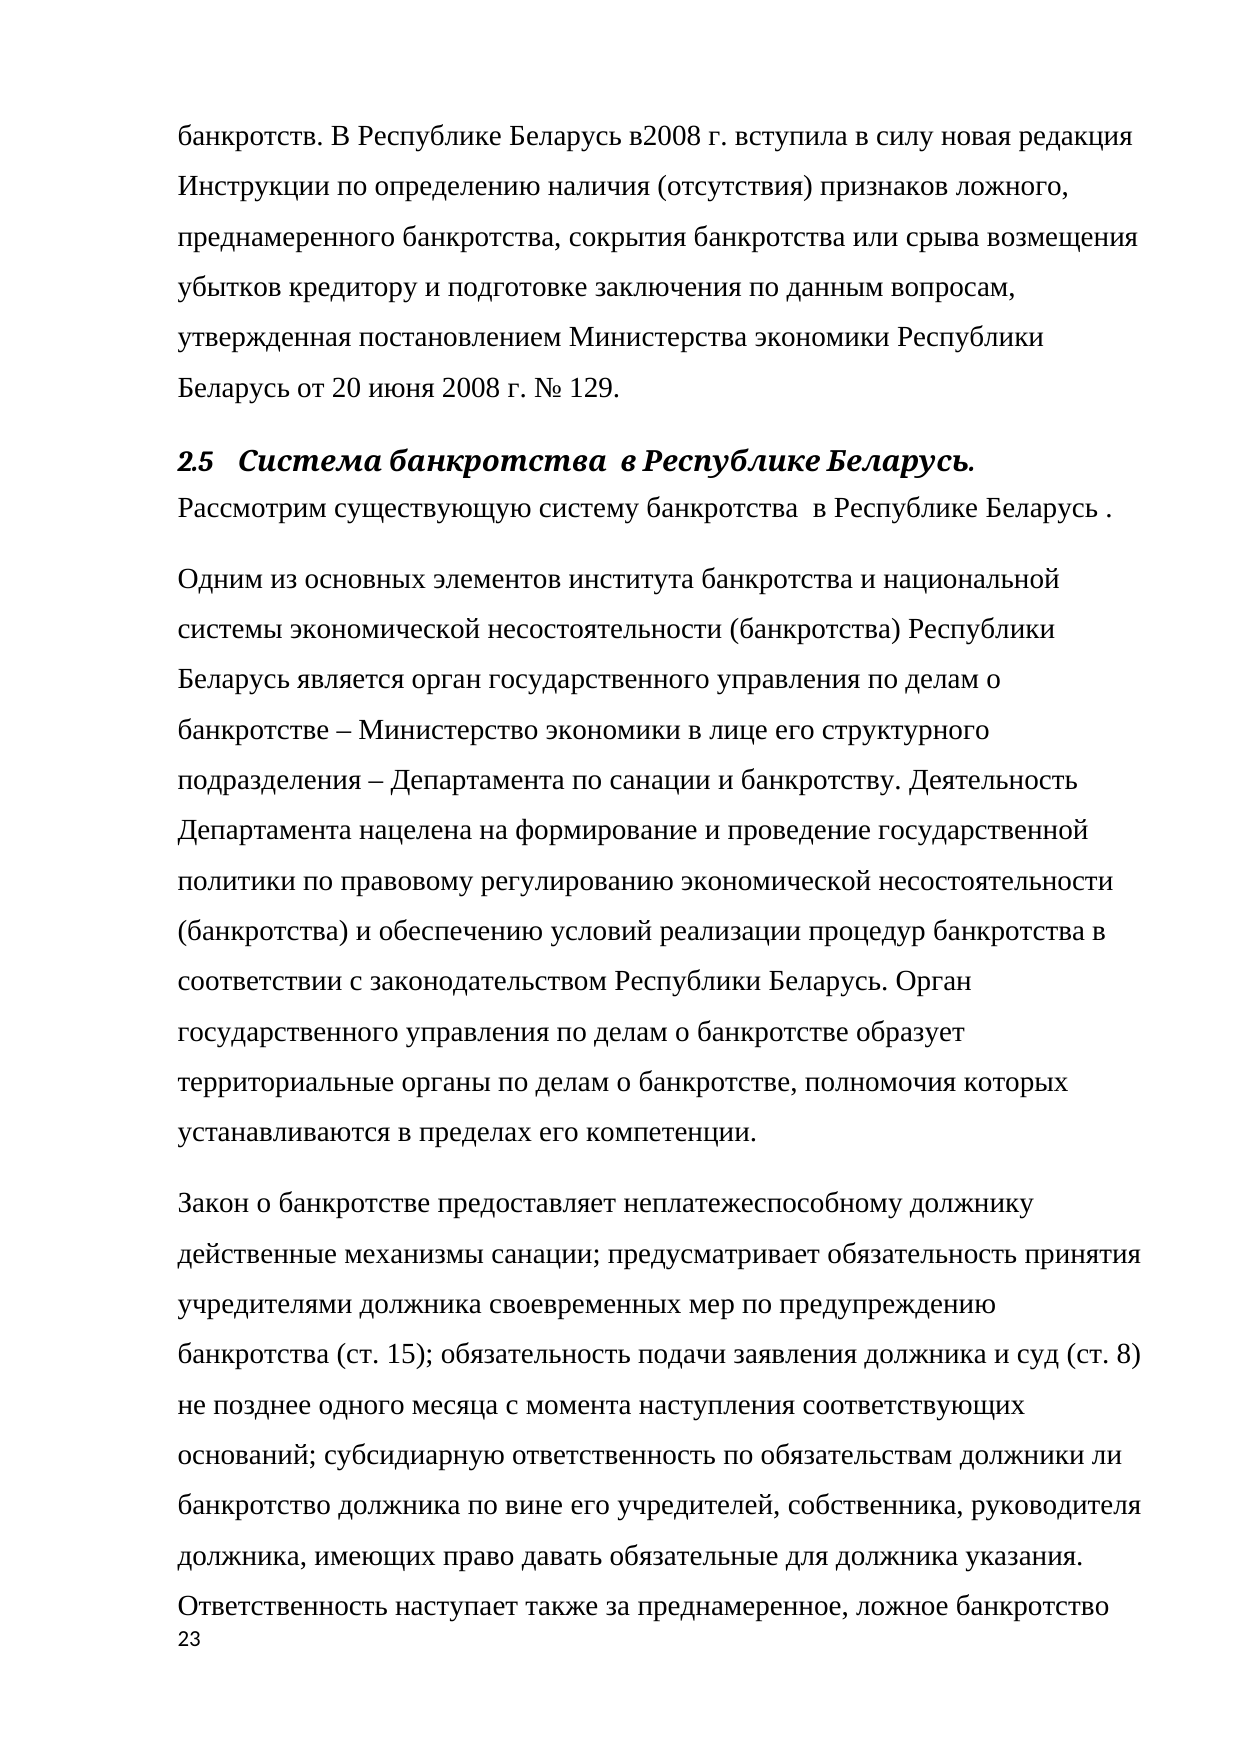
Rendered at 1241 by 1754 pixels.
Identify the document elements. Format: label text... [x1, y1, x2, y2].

text Рассмотрим существующую систему банкротства в Республике Беларусь . [177, 490, 1152, 523]
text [177, 118, 1152, 403]
subtitle Система банкротства в Республике Беларусь. [177, 445, 1152, 478]
text Одним из основных элементов института банкротства и национальной системы экономической несостоятельности (банкротства) Республики Беларусь является орган государственного управления по делам о банкротстве – Министерство экономики в лице его структурного подразделения – Департамента по санации и банкротству. Деятельность Департамента нацелена на формирование и проведение государственной политики по правовому регулированию экономической несостоятельности (банкротства) и обеспечению условий реализации процедур банкротства в соответствии с законодательством Республики Беларусь. Орган государственного управления по делам о банкротстве образует территориальные органы по делам о банкротстве, полномочия которых устанавливаются в пределах его компетенции. [177, 561, 1152, 1148]
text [177, 1186, 1152, 1622]
